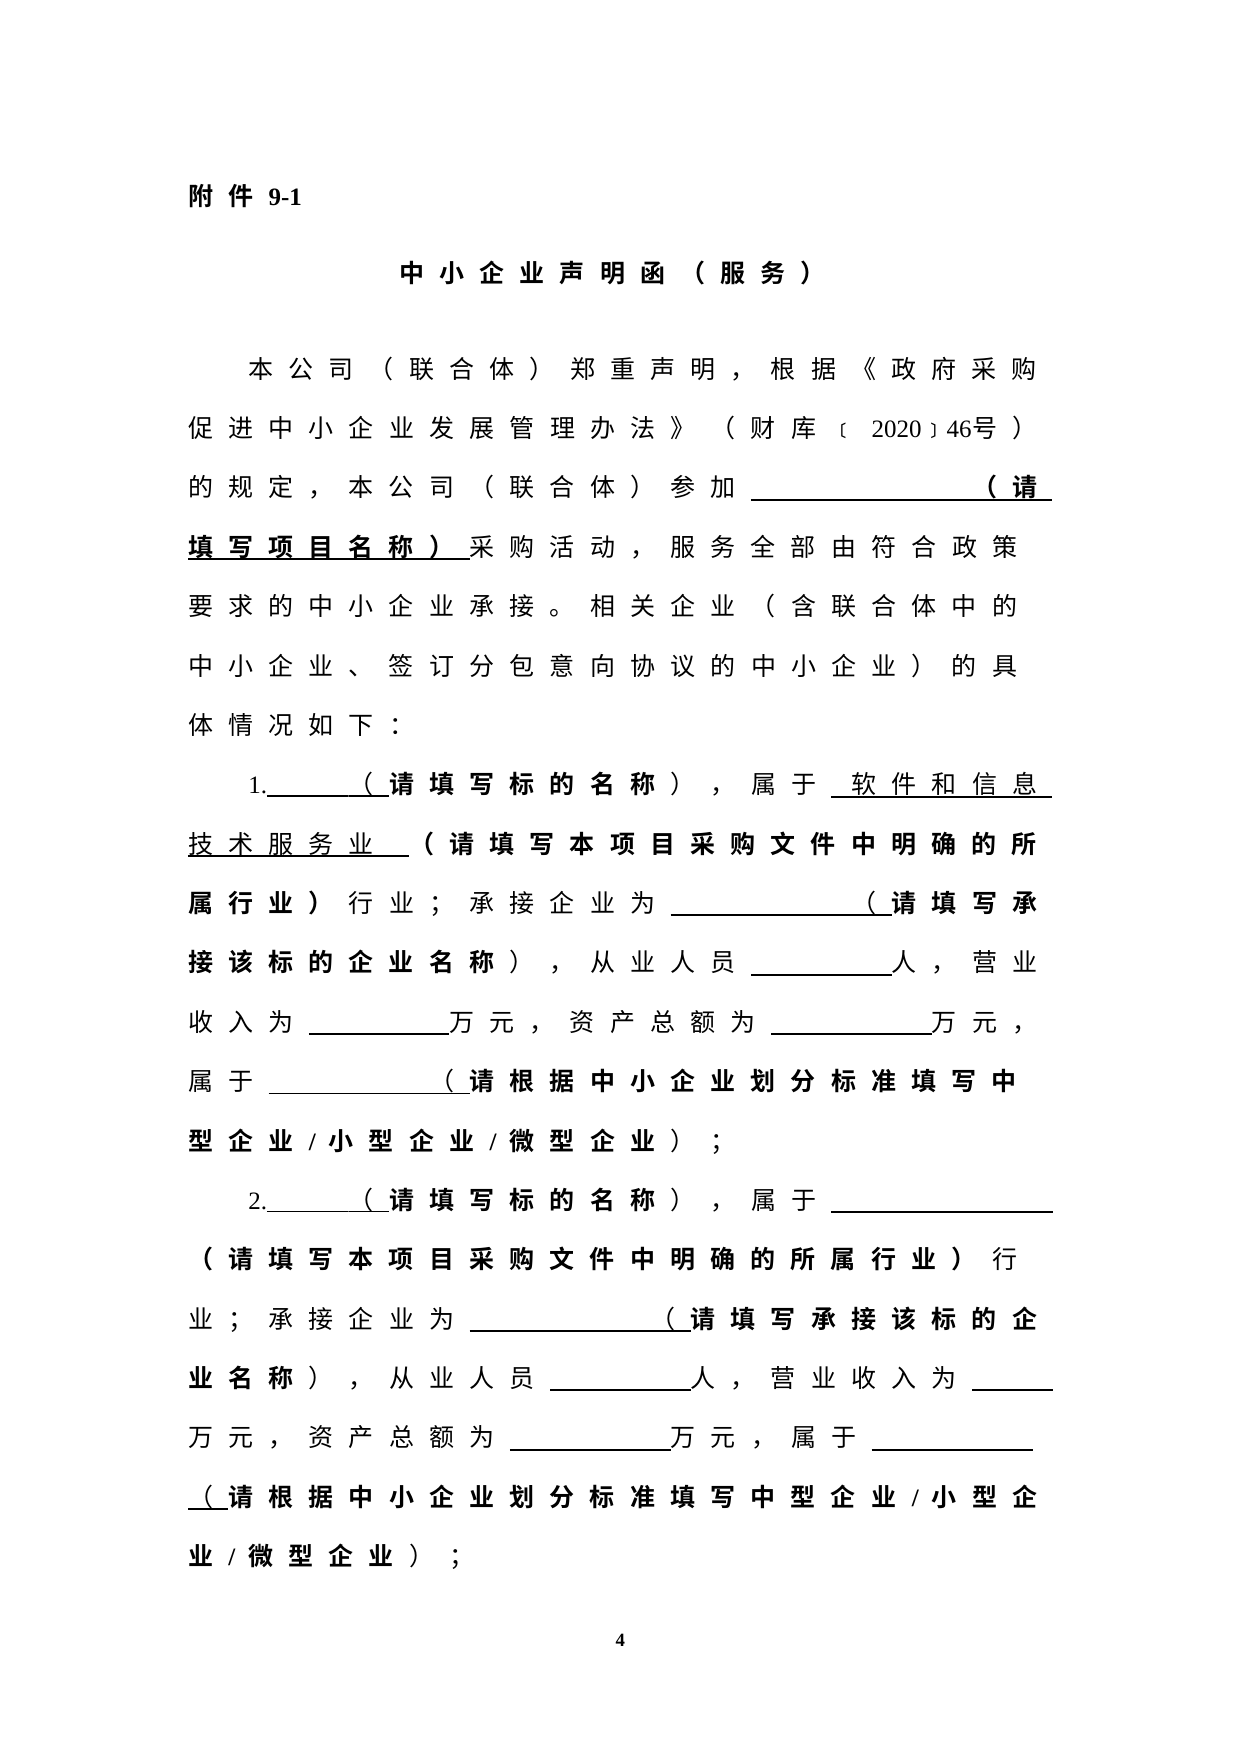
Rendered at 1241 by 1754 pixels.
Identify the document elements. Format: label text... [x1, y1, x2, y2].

text 附件9-1 [188, 164, 1052, 224]
text 本公司（联合体）郑重声明，根据《政府采购促进中小企业发展管理办法》（财库﹝2020﹞46号）的规定，本公司（联合体）参加 （请填写项目名称）采购活动，服务全部由符合政策要求的中小企业承接。相关企业（含联合体中的中小企业、签订分包意向协议的中小企业）的具体情况如下： [188, 338, 1052, 753]
text 中小企业声明函（服务） [188, 242, 1052, 301]
text 2. （请填写标的名称），属于 （请填写本项目采购文件中明确的所属行业）行业；承接企业为 （请填写承接该标的企业名称），从业人员 人，营业收入为 万元，资产总额为 万元，属于 （请根据中小企业划分标准填写中型企业/小型企业/微型企业）； [188, 1169, 1052, 1584]
text 1. （请填写标的名称），属于 软件和信息技术服务业 （请填写本项目采购文件中明确的所属行业）行业；承接企业为 （请填写承接该标的企业名称），从业人员 人，营业收入为 万元，资产总额为 万元，属于 （请根据中小企业划分标准填写中型企业/小型企业/微型企业）； [188, 753, 1052, 1169]
